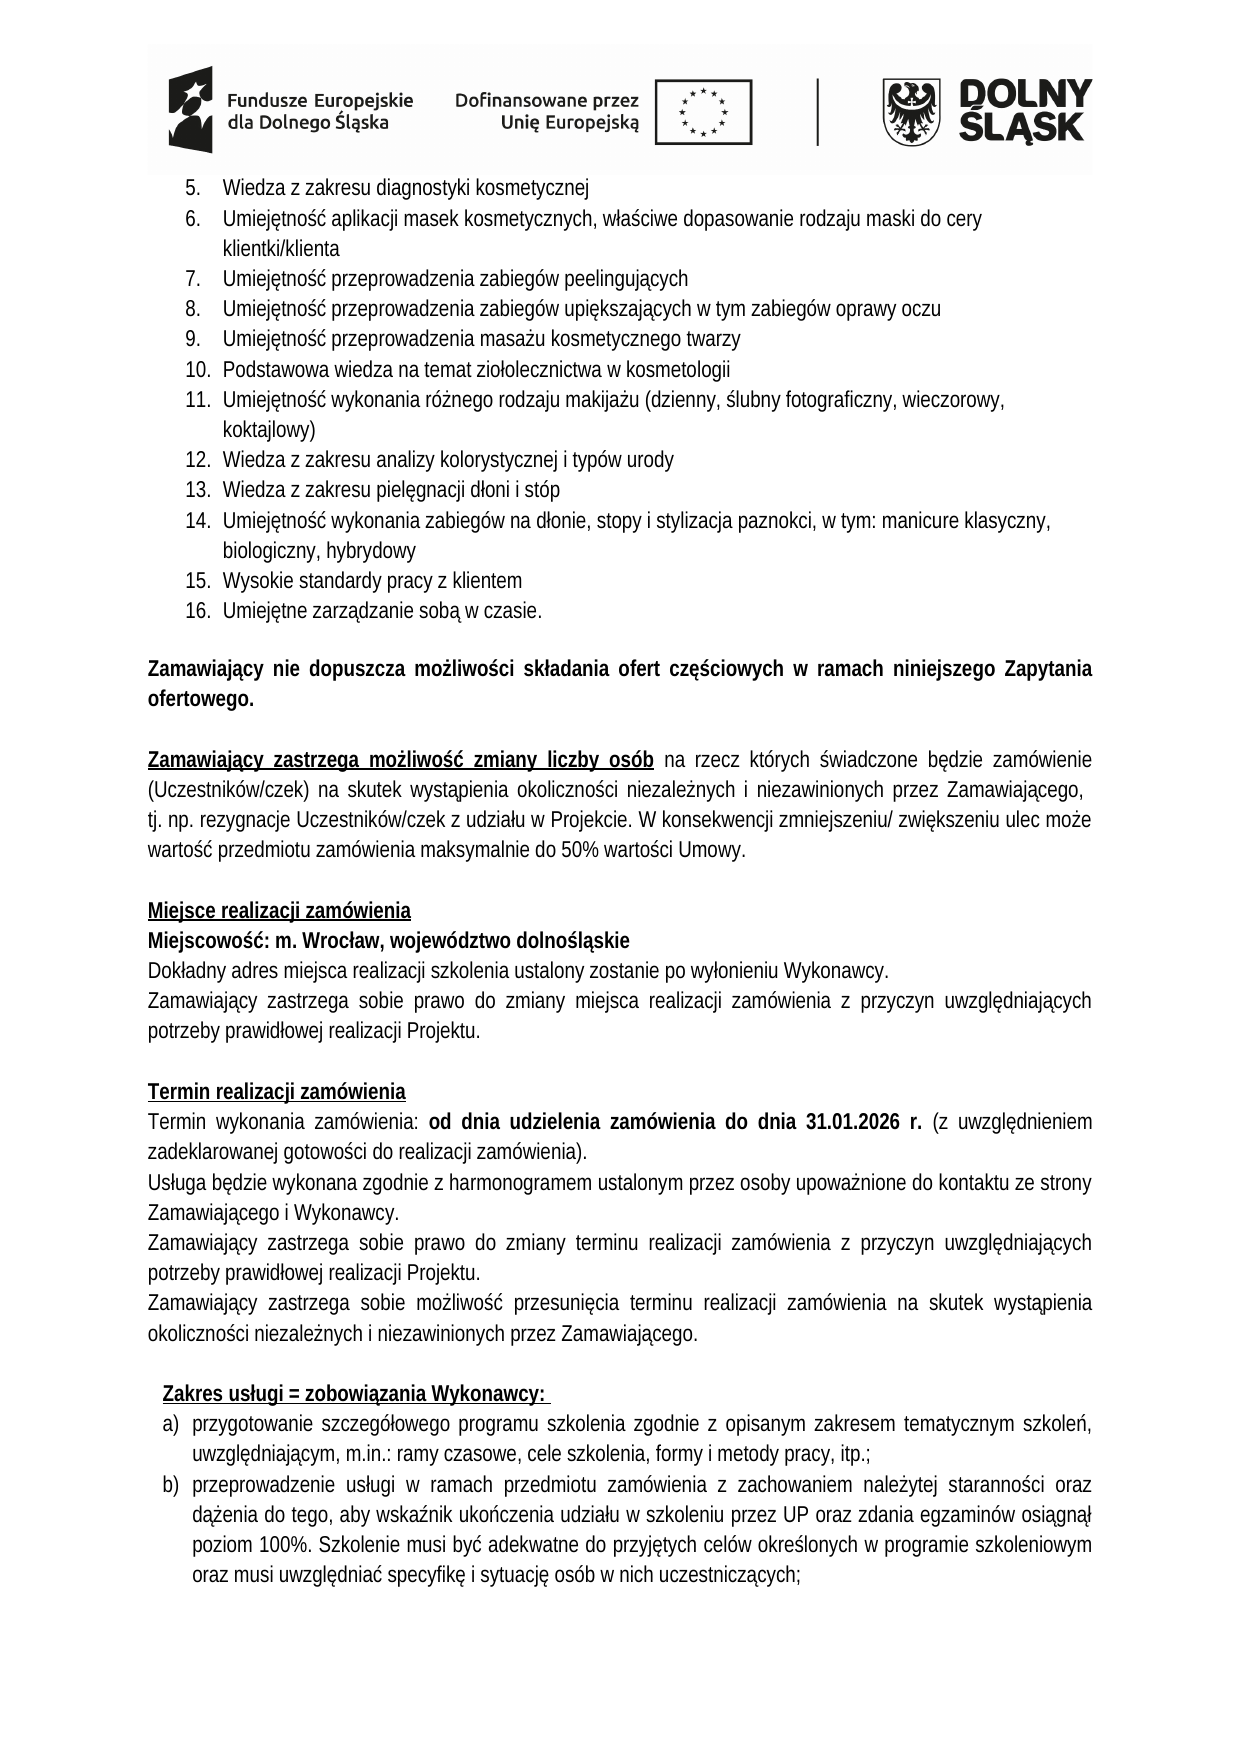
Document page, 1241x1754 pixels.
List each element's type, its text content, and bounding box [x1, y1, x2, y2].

list Zakres usługi = zobowiązania Wykonawcy: [162, 1380, 1093, 1406]
list przeprowadzenie usługi w ramach przedmiotu zamówienia z zachowaniem należytej staranności oraz dążenia do tego, aby wskaźnik ukończenia udziału w szkoleniu przez UP oraz zdania egzaminów osiągnął poziom 100%. Szkolenie musi być adekwatne do przyjętych celów określonych w programie szkoleniowym oraz musi uwzględniać specyfikę i sytuację osób w nich uczestniczących; [162, 1471, 1093, 1587]
list Miejsce realizacji zamówienia [148, 897, 1093, 923]
list Wiedza z zakresu diagnostyki kosmetycznej [185, 175, 1093, 201]
list Wiedza z zakresu analizy kolorystycznej i typów urody [185, 446, 1093, 472]
list Wysokie standardy pracy z klientem [185, 567, 1093, 593]
list Umiejętność wykonania zabiegów na dłonie, stopy i stylizacja paznokci, w tym: manicure klasyczny, biologiczny, hybrydowy [185, 507, 1093, 563]
list Zamawiający nie dopuszcza możliwości składania ofert częściowych w ramach niniejszego Zapytania ofertowego. [148, 655, 1093, 711]
text Zamawiający zastrzega sobie prawo do zmiany terminu realizacji zamówienia z przyczyn uwzględniających potrzeby prawidłowej realizacji Projektu. [148, 1229, 1093, 1285]
text Termin realizacji zamówienia [148, 1078, 1093, 1104]
text Zamawiający zastrzega sobie możliwość przesunięcia terminu realizacji zamówienia na skutek wystąpienia okoliczności niezależnych i niezawinionych przez Zamawiającego. [148, 1289, 1093, 1346]
list Miejscowość: m. Wrocław, województwo dolnośląskie [148, 927, 1091, 953]
list Umiejętność przeprowadzenia masażu kosmetycznego twarzy [185, 325, 1093, 352]
picture [147, 44, 1093, 175]
list Podstawowa wiedza na temat ziołolecznictwa w kosmetologii [185, 356, 1093, 382]
list Umiejętność przeprowadzenia zabiegów upiększających w tym zabiegów oprawy oczu [185, 295, 1093, 321]
list Umiejętność przeprowadzenia zabiegów peelingujących [185, 265, 1093, 291]
text Dokładny adres miejsca realizacji szkolenia ustalony zostanie po wyłonieniu Wykonawcy. [148, 957, 1093, 983]
list Wiedza z zakresu pielęgnacji dłoni i stóp [185, 476, 1093, 503]
text Zamawiający zastrzega sobie prawo do zmiany miejsca realizacji zamówienia z przyczyn uwzględniających potrzeby prawidłowej realizacji Projektu. [148, 987, 1093, 1044]
list Zamawiający zastrzega możliwość zmiany liczby osób na rzecz których świadczone będzie zamówienie (Uczestników/czek) na skutek wystąpienia okoliczności niezależnych i niezawinionych przez Zamawiającego, tj. np. rezygnacje Uczestników/czek z udziału w Projekcie. W konsekwencji zmniejszeniu/ zwiększeniu ulec może wartość przedmiotu zamówienia maksymalnie do 50% wartości Umowy. [148, 746, 1093, 862]
list Umiejętność aplikacji masek kosmetycznych, właściwe dopasowanie rodzaju maski do cery klientki/klienta [185, 204, 1093, 261]
text Termin wykonania zamówienia: od dnia udzielenia zamówienia do dnia 31.01.2026 r. (z uwzględnieniem zadeklarowanej gotowości do realizacji zamówienia). [148, 1108, 1093, 1164]
text Usługa będzie wykonana zgodnie z harmonogramem ustalonym przez osoby upoważnione do kontaktu ze strony Zamawiającego i Wykonawcy. [148, 1168, 1093, 1225]
list Umiejętne zarządzanie sobą w czasie. [185, 597, 1093, 623]
list Umiejętność wykonania różnego rodzaju makijażu (dzienny, ślubny fotograficzny, wieczorowy, koktajlowy) [185, 386, 1093, 442]
list przygotowanie szczegółowego programu szkolenia zgodnie z opisanym zakresem tematycznym szkoleń, uwzględniającym, m.in.: ramy czasowe, cele szkolenia, formy i metody pracy, itp.; [162, 1410, 1093, 1467]
